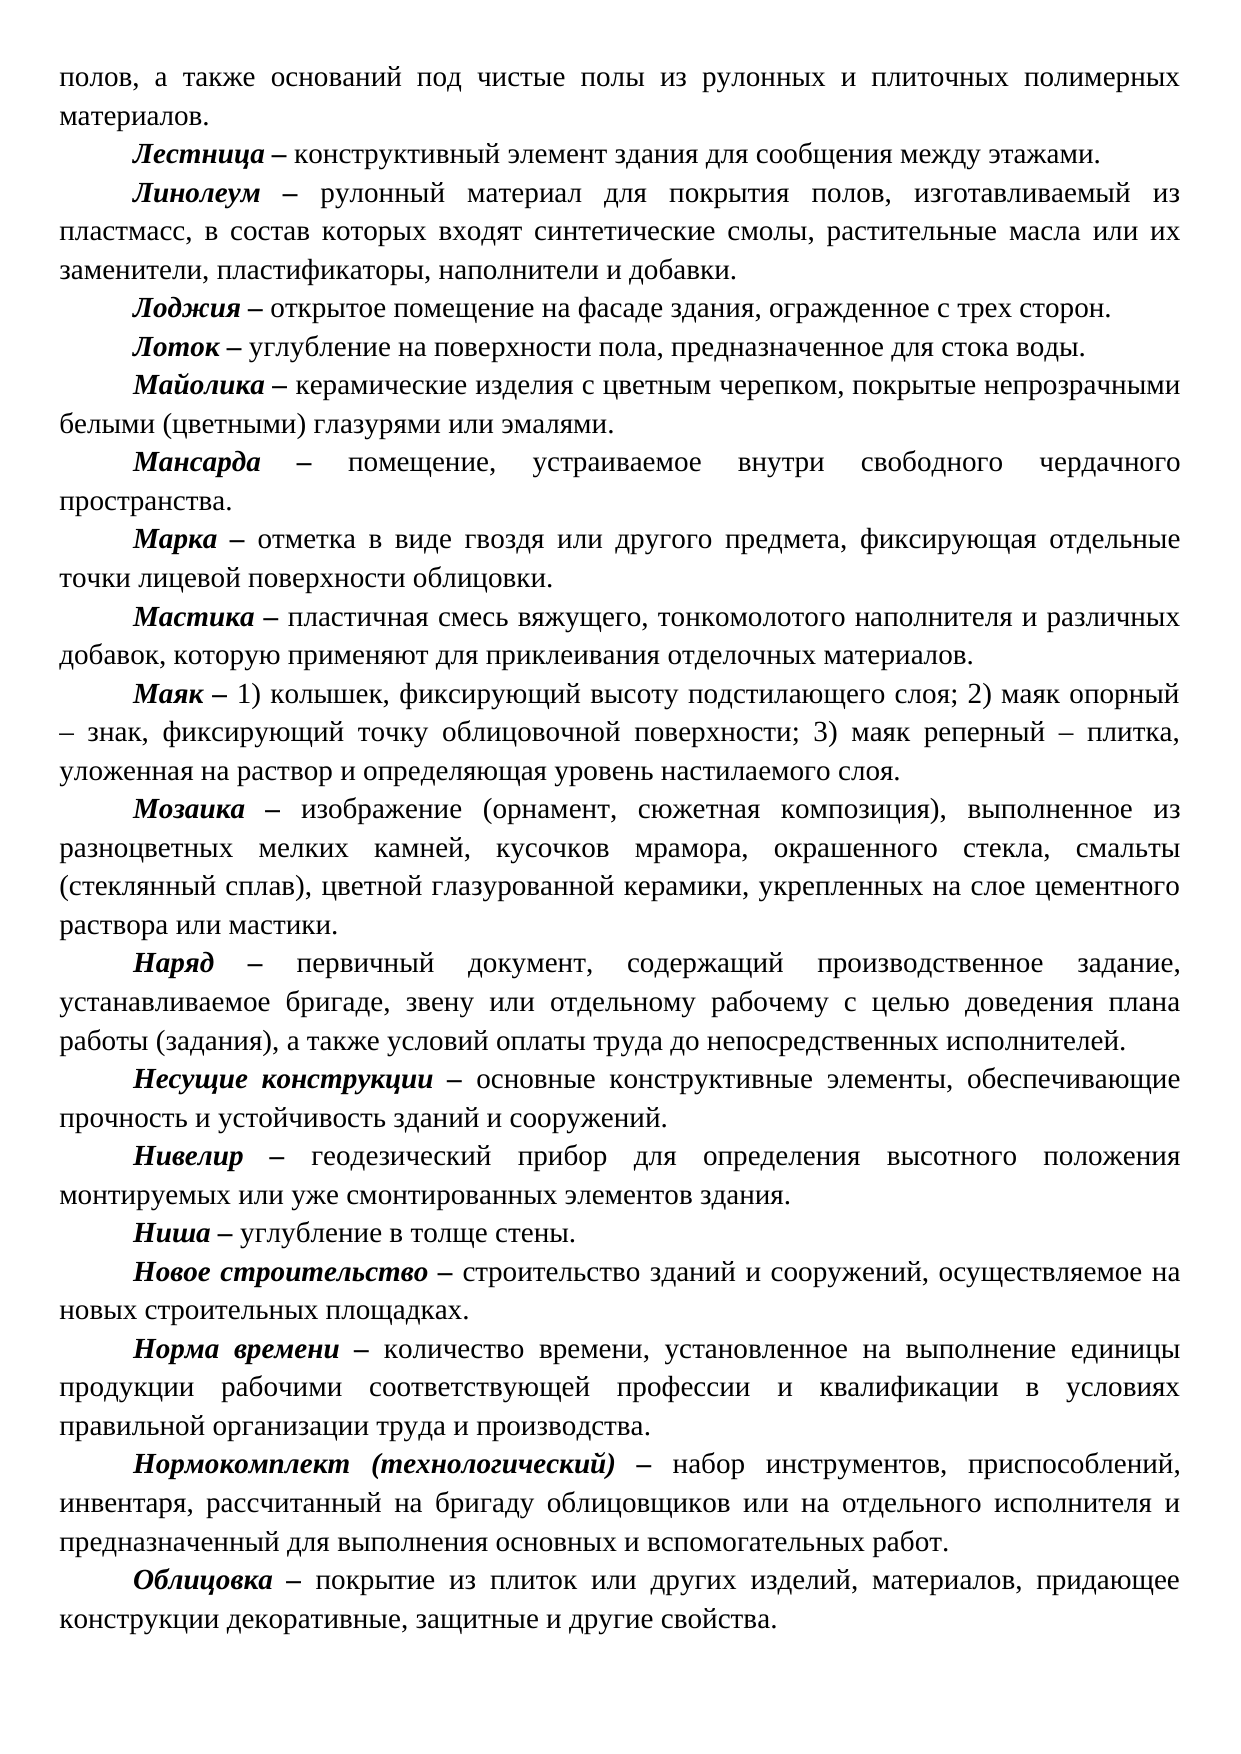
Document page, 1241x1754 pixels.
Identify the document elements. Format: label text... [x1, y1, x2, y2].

text Маяк – 1) колышек, фиксирующий высоту подстилающего слоя; 2) маяк опорный – знак, фиксирующий точку облицовочной поверхности; 3) маяк реперный – плитка, уложенная на раствор и определяющая уровень настилаемого слоя. [59, 676, 1181, 786]
text Линолеум – рулонный материал для покрытия полов, изготавливаемый из пластмасс, в состав которых входят синтетические смолы, растительные масла или их заменители, пластификаторы, наполнители и добавки. [59, 175, 1181, 285]
text Облицовка – покрытие из плиток или других изделий, материалов, придающее конструкции декоративные, защитные и другие свойства. [59, 1562, 1181, 1634]
text Лестница – конструктивный элемент здания для сообщения между этажами. [59, 136, 1181, 170]
text Норма времени – количество времени, установленное на выполнение единицы продукции рабочими соответствующей профессии и квалификации в условиях правильной организации труда и производства. [59, 1331, 1181, 1442]
text Нивелир – геодезический прибор для определения высотного положения монтируемых или уже смонтированных элементов здания. [59, 1138, 1181, 1210]
text Несущие конструкции – основные конструктивные элементы, обеспечивающие прочность и устойчивость зданий и сооружений. [59, 1061, 1181, 1133]
text Мозаика – изображение (орнамент, сюжетная композиция), выполненное из разноцветных мелких камней, кусочков мрамора, окрашенного стекла, смальты (стеклянный сплав), цветной глазурованной керамики, укрепленных на слое цементного раствора или мастики. [59, 791, 1181, 941]
text Лоджия – открытое помещение на фасаде здания, огражденное с трех сторон. [59, 290, 1181, 324]
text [59, 59, 1181, 131]
text Новое строительство – строительство зданий и сооружений, осуществляемое на новых строительных площадках. [59, 1254, 1181, 1326]
text Мансарда – помещение, устраиваемое внутри свободного чердачного пространства. [59, 444, 1181, 517]
text Нормокомплект (технологический) – набор инструментов, приспособлений, инвентаря, рассчитанный на бригаду облицовщиков или на отдельного исполнителя и предназначенный для выполнения основных и вспомогательных работ. [59, 1447, 1181, 1557]
text Наряд – первичный документ, содержащий производственное задание, устанавливаемое бригаде, звену или отдельному рабочему с целью доведения плана работы (задания), а также условий оплаты труда до непосредственных исполнителей. [59, 946, 1181, 1056]
text Ниша – углубление в толще стены. [59, 1215, 1181, 1249]
text Майолика – керамические изделия с цветным черепком, покрытые непрозрачными белыми (цветными) глазурями или эмалями. [59, 367, 1181, 439]
text Лоток – углубление на поверхности пола, предназначенное для стока воды. [59, 329, 1181, 362]
text Мастика – пластичная смесь вяжущего, тонкомолотого наполнителя и различных добавок, которую применяют для приклеивания отделочных материалов. [59, 599, 1181, 671]
text Марка – отметка в виде гвоздя или другого предмета, фиксирующая отдельные точки лицевой поверхности облицовки. [59, 522, 1181, 594]
